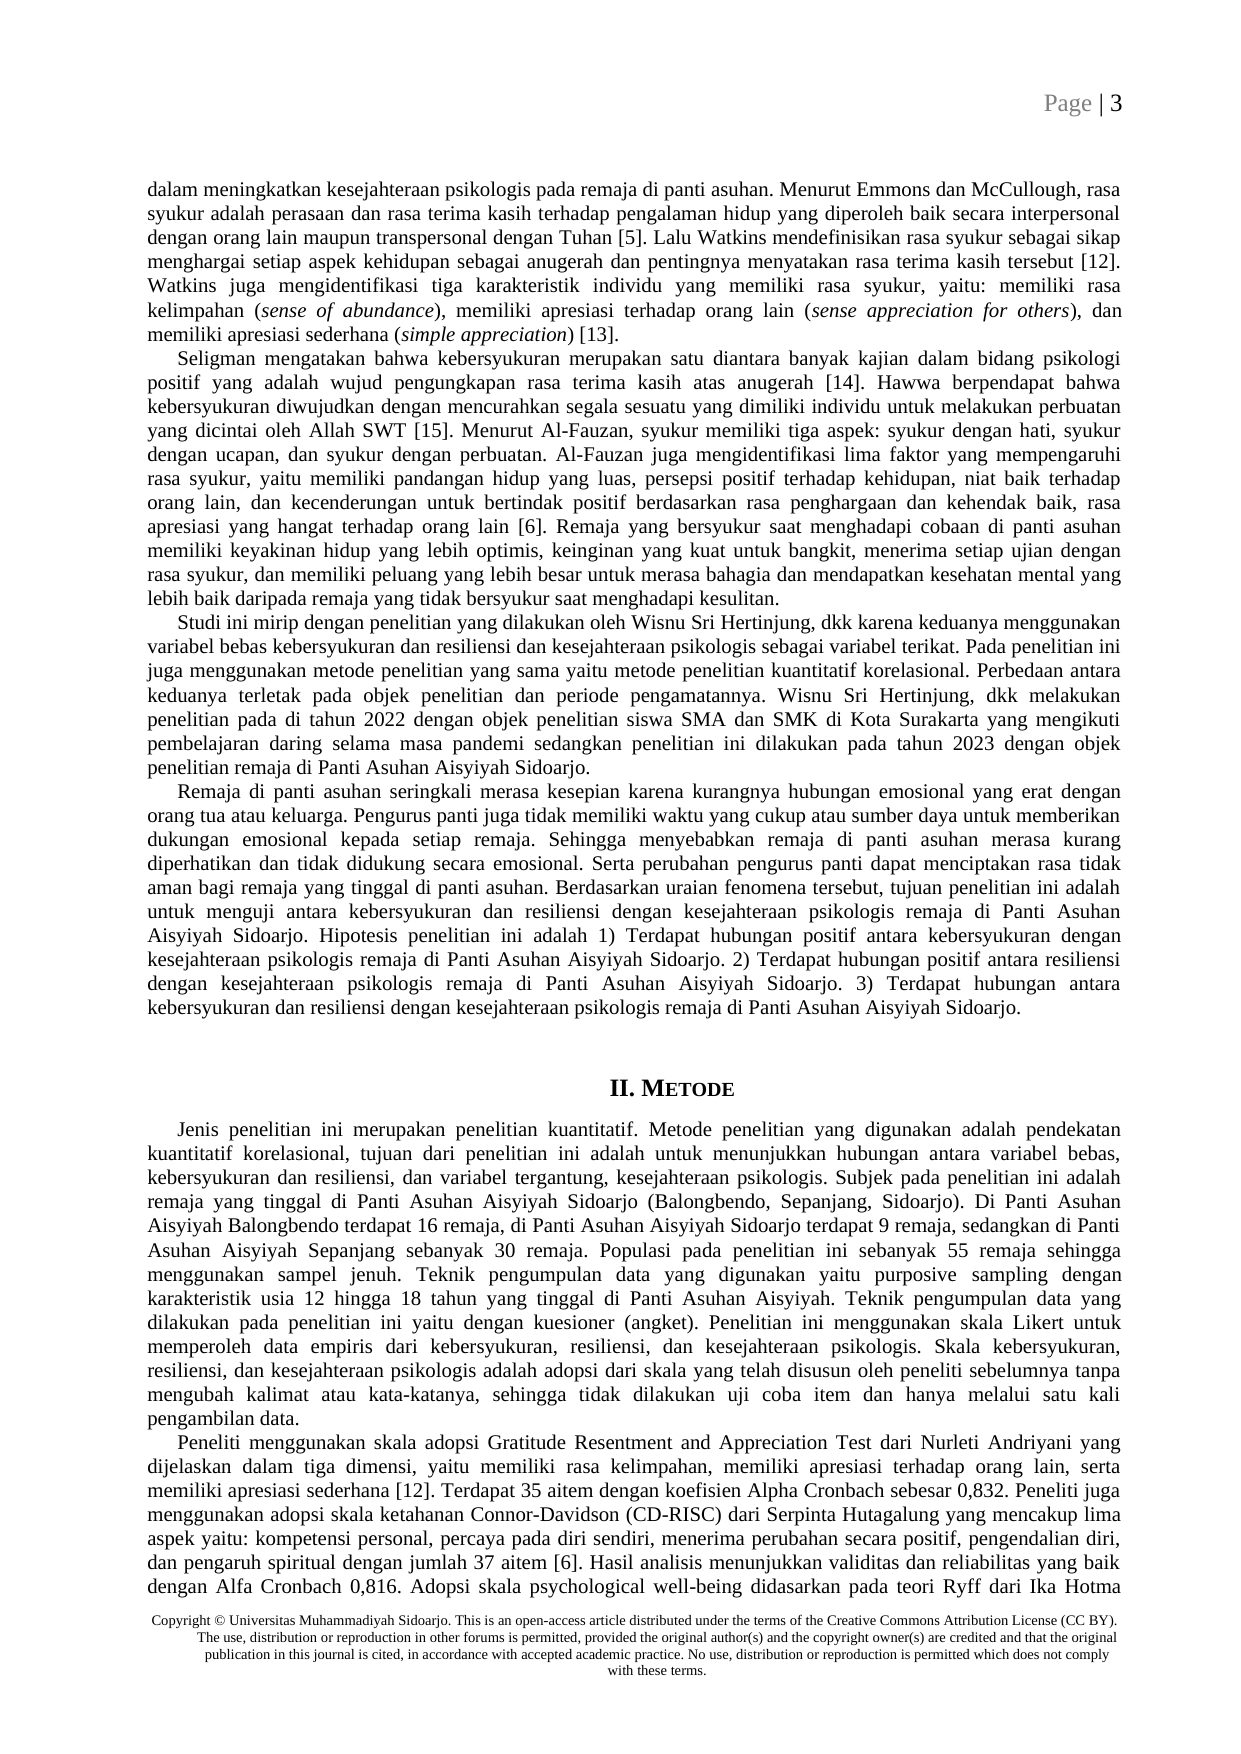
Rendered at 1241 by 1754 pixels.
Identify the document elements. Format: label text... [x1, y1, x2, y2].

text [147, 1430, 1122, 1598]
text Jenis penelitian ini merupakan penelitian kuantitatif. Metode penelitian yang digunakan adalah pendekatan kuantitatif korelasional, tujuan dari penelitian ini adalah untuk menunjukkan hubungan antara variabel bebas, kebersyukuran dan resiliensi, dan variabel tergantung, kesejahteraan psikologis. Subjek pada penelitian ini adalah remaja yang tinggal di Panti Asuhan Aisyiyah Sidoarjo (Balongbendo, Sepanjang, Sidoarjo). Di Panti Asuhan Aisyiyah Balongbendo terdapat 16 remaja, di Panti Asuhan Aisyiyah Sidoarjo terdapat 9 remaja, sedangkan di Panti Asuhan Aisyiyah Sepanjang sebanyak 30 remaja. Populasi pada penelitian ini sebanyak 55 remaja sehingga menggunakan sampel jenuh. Teknik pengumpulan data yang digunakan yaitu purposive sampling dengan karakteristik usia 12 hingga 18 tahun yang tinggal di Panti Asuhan Aisyiyah. Teknik pengumpulan data yang dilakukan pada penelitian ini yaitu dengan kuesioner (angket). Penelitian ini menggunakan skala Likert untuk memperoleh data empiris dari kebersyukuran, resiliensi, dan kesejahteraan psikologis. Skala kebersyukuran, resiliensi, dan kesejahteraan psikologis adalah adopsi dari skala yang telah disusun oleh peneliti sebelumnya tanpa mengubah kalimat atau kata-katanya, sehingga tidak dilakukan uji coba item dan hanya melalui satu kali pengambilan data. [147, 1117, 1122, 1430]
text Seligman mengatakan bahwa kebersyukuran merupakan satu diantara banyak kajian dalam bidang psikologi positif yang adalah wujud pengungkapan rasa terima kasih atas anugerah [14]. Hawwa berpendapat bahwa kebersyukuran diwujudkan dengan mencurahkan segala sesuatu yang dimiliki individu untuk melakukan perbuatan yang dicintai oleh Allah SWT [15]. Menurut Al-Fauzan, syukur memiliki tiga aspek: syukur dengan hati, syukur dengan ucapan, dan syukur dengan perbuatan. Al-Fauzan juga mengidentifikasi lima faktor yang mempengaruhi rasa syukur, yaitu memiliki pandangan hidup yang luas, persepsi positif terhadap kehidupan, niat baik terhadap orang lain, dan kecenderungan untuk bertindak positif berdasarkan rasa penghargaan dan kehendak baik, rasa apresiasi yang hangat terhadap orang lain [6]. Remaja yang bersyukur saat menghadapi cobaan di panti asuhan memiliki keyakinan hidup yang lebih optimis, keinginan yang kuat untuk bangkit, menerima setiap ujian dengan rasa syukur, dan memiliki peluang yang lebih besar untuk merasa bahagia dan mendapatkan kesehatan mental yang lebih baik daripada remaja yang tidak bersyukur saat menghadapi kesulitan. [147, 346, 1122, 610]
subtitle II. Metode [147, 1073, 1122, 1102]
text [147, 177, 1122, 346]
text Studi ini mirip dengan penelitian yang dilakukan oleh Wisnu Sri Hertinjung, dkk karena keduanya menggunakan variabel bebas kebersyukuran dan resiliensi dan kesejahteraan psikologis sebagai variabel terikat. Pada penelitian ini juga menggunakan metode penelitian yang sama yaitu metode penelitian kuantitatif korelasional. Perbedaan antara keduanya terletak pada objek penelitian dan periode pengamatannya. Wisnu Sri Hertinjung, dkk melakukan penelitian pada di tahun 2022 dengan objek penelitian siswa SMA dan SMK di Kota Surakarta yang mengikuti pembelajaran daring selama masa pandemi sedangkan penelitian ini dilakukan pada tahun 2023 dengan objek penelitian remaja di Panti Asuhan Aisyiyah Sidoarjo. [147, 610, 1122, 779]
text Remaja di panti asuhan seringkali merasa kesepian karena kurangnya hubungan emosional yang erat dengan orang tua atau keluarga. Pengurus panti juga tidak memiliki waktu yang cukup atau sumber daya untuk memberikan dukungan emosional kepada setiap remaja. Sehingga menyebabkan remaja di panti asuhan merasa kurang diperhatikan dan tidak didukung secara emosional. Serta perubahan pengurus panti dapat menciptakan rasa tidak aman bagi remaja yang tinggal di panti asuhan. Berdasarkan uraian fenomena tersebut, tujuan penelitian ini adalah untuk menguji antara kebersyukuran dan resiliensi dengan kesejahteraan psikologis remaja di Panti Asuhan Aisyiyah Sidoarjo. Hipotesis penelitian ini adalah 1) Terdapat hubungan positif antara kebersyukuran dengan kesejahteraan psikologis remaja di Panti Asuhan Aisyiyah Sidoarjo. 2) Terdapat hubungan positif antara resiliensi dengan kesejahteraan psikologis remaja di Panti Asuhan Aisyiyah Sidoarjo. 3) Terdapat hubungan antara kebersyukuran dan resiliensi dengan kesejahteraan psikologis remaja di Panti Asuhan Aisyiyah Sidoarjo. [147, 779, 1122, 1019]
